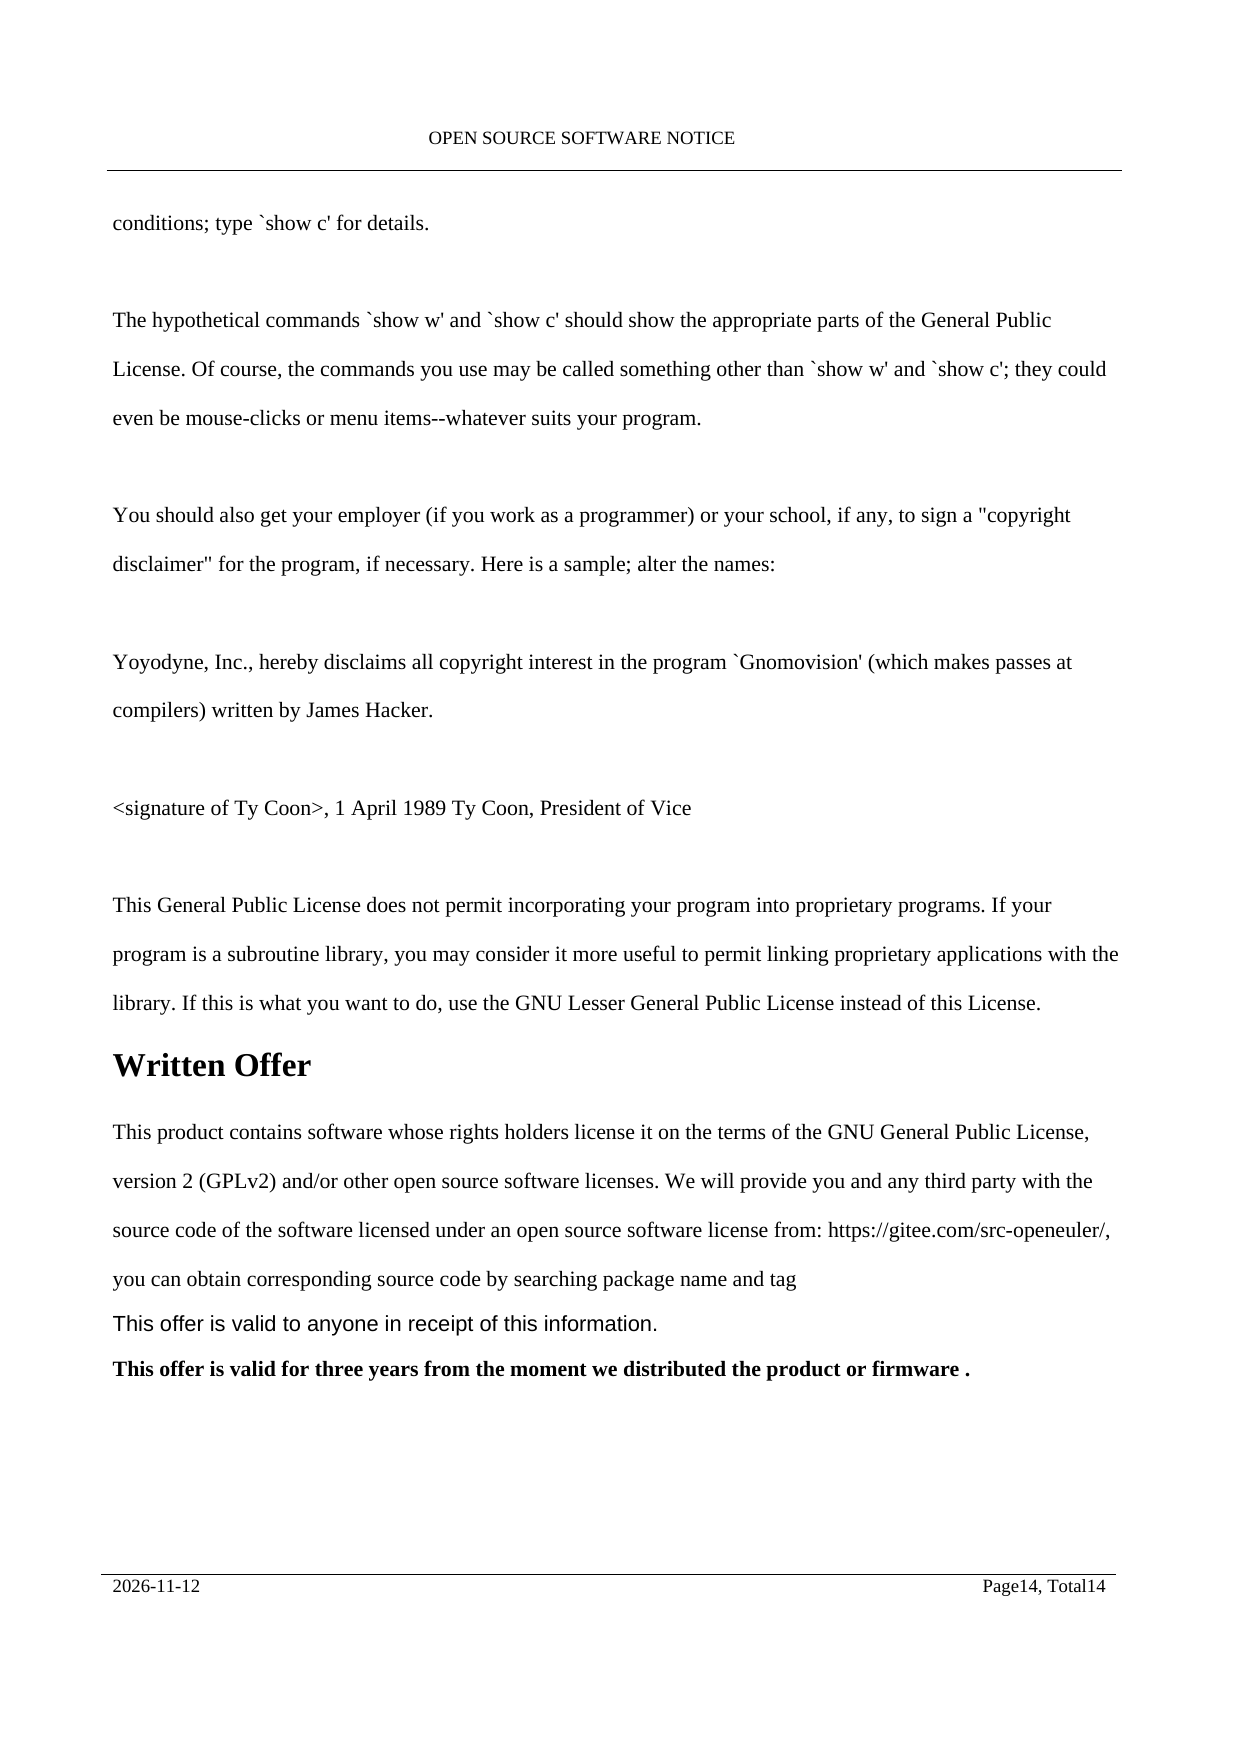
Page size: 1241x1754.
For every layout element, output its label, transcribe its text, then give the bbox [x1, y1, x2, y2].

text This offer is valid for three years from the moment we distributed the product or firmware . [112, 1352, 1128, 1384]
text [112, 206, 1128, 1019]
text Written Offer [112, 1031, 1128, 1096]
text This offer is valid to anyone in receipt of this information. [112, 1307, 1128, 1339]
text This product contains software whose rights holders license it on the terms of the GNU General Public License, version 2 (GPLv2) and/or other open source software licenses. We will provide you and any third party with the source code of the software licensed under an open source software license from: https://gitee.com/src-openeuler/, you can obtain corresponding source code by searching package name and tag [112, 1116, 1128, 1294]
